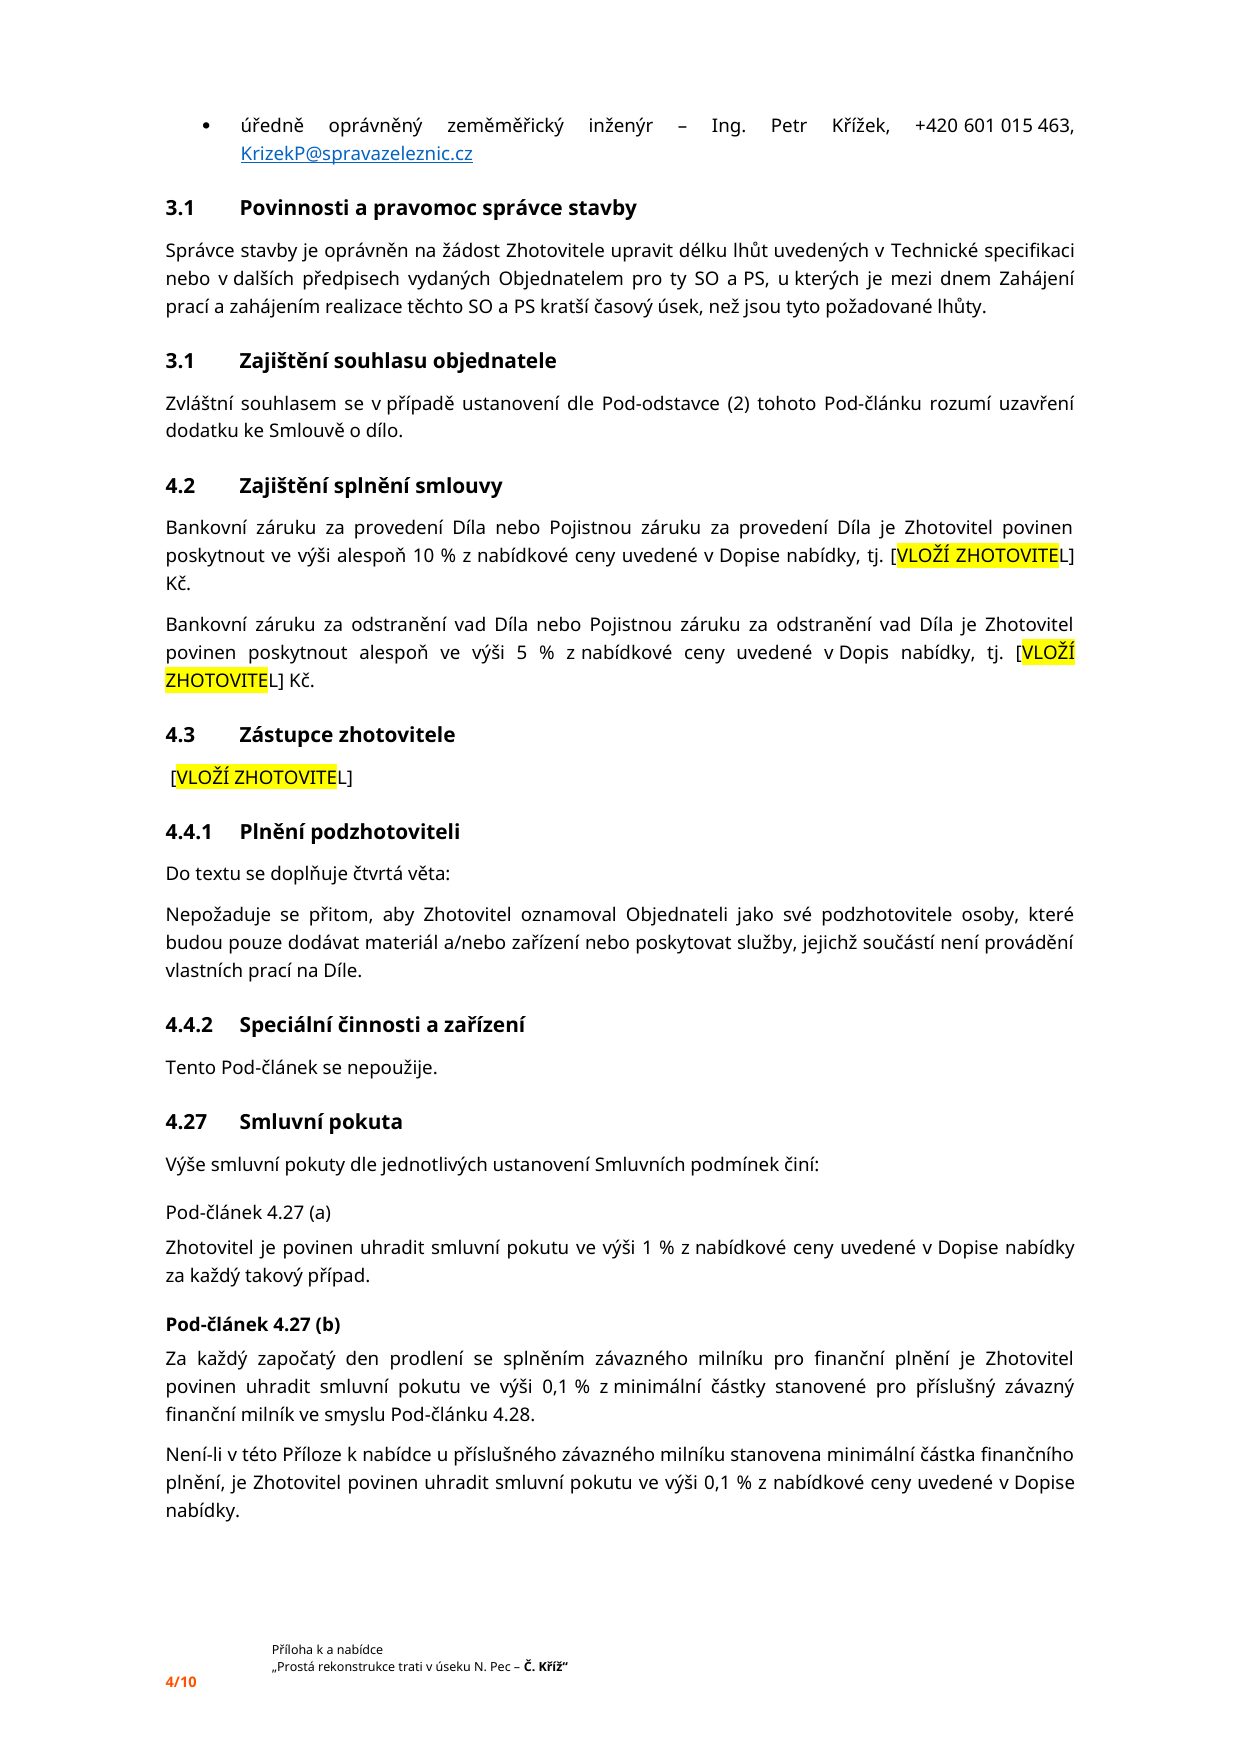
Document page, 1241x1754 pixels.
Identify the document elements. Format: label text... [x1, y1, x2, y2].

text 4.4.2 Speciální činnosti a zařízení [165, 1010, 1075, 1039]
text 4.4.1 Plnění podzhotoviteli [165, 817, 1075, 845]
text 3.1 Zajištění souhlasu objednatele [165, 346, 1075, 374]
text úředně oprávněný zeměměřický inženýr – Ing. Petr Křížek, +420 601 015 463, KrizekP@spravazeleznic.cz [203, 112, 1075, 166]
text Pod-článek 4.27 (a) [165, 1200, 1075, 1225]
text Bankovní záruku za provedení Díla nebo Pojistnou záruku za provedení Díla je Zhotovitel povinen poskytnout ve výši alespoň 10 % z nabídkové ceny uvedené v Dopise nabídky, tj. [VLOŽÍ ZHOTOVITEL] Kč. [165, 514, 1075, 596]
text Zvláštní souhlasem se v případě ustanovení dle Pod-odstavce (2) tohoto Pod-článku rozumí uzavření dodatku ke Smlouvě o dílo. [165, 390, 1075, 443]
text Není-li v této Příloze k nabídce u příslušného závazného milníku stanovena minimální částka finančního plnění, je Zhotovitel povinen uhradit smluvní pokutu ve výši 0,1 % z nabídkové ceny uvedené v Dopise nabídky. [165, 1442, 1075, 1523]
text [VLOŽÍ ZHOTOVITEL] [337, 764, 1075, 789]
text 3.1 Povinnosti a pravomoc správce stavby [165, 193, 1075, 222]
text Zhotovitel je povinen uhradit smluvní pokutu ve výši 1 % z nabídkové ceny uvedené v Dopise nabídky za každý takový případ. [165, 1234, 1075, 1287]
text Výše smluvní pokuty dle jednotlivých ustanovení Smluvních podmínek činí: [165, 1151, 1075, 1176]
text 4.27 Smluvní pokuta [165, 1107, 1075, 1136]
text Tento Pod-článek se nepoužije. [165, 1054, 1075, 1079]
text Správce stavby je oprávněn na žádost Zhotovitele upravit délku lhůt uvedených v Technické specifikaci nebo v dalších předpisech vydaných Objednatelem pro ty SO a PS, u kterých je mezi dnem Zahájení prací a zahájením realizace těchto SO a PS kratší časový úsek, než jsou tyto požadované lhůty. [165, 237, 1075, 318]
text 4.2 Zajištění splnění smlouvy [165, 471, 1075, 499]
text 4.3 Zástupce zhotovitele [165, 720, 1075, 749]
text Za každý započatý den prodlení se splněním závazného milníku pro finanční plnění je Zhotovitel povinen uhradit smluvní pokutu ve výši 0,1 % z minimální částky stanovené pro příslušný závazný finanční milník ve smyslu Pod-článku 4.28. [165, 1345, 1075, 1427]
text Bankovní záruku za odstranění vad Díla nebo Pojistnou záruku za odstranění vad Díla je Zhotovitel povinen poskytnout alespoň ve výši 5 % z nabídkové ceny uvedené v Dopis nabídky, tj. [VLOŽÍ ZHOTOVITEL] Kč. [165, 611, 1075, 693]
text Do textu se doplňuje čtvrtá věta: [165, 861, 1075, 886]
text Pod-článek 4.27 (b) [165, 1311, 1075, 1336]
text Nepožaduje se přitom, aby Zhotovitel oznamoval Objednateli jako své podzhotovitele osoby, které budou pouze dodávat materiál a/nebo zařízení nebo poskytovat služby, jejichž součástí není provádění vlastních prací na Díle. [165, 901, 1075, 983]
